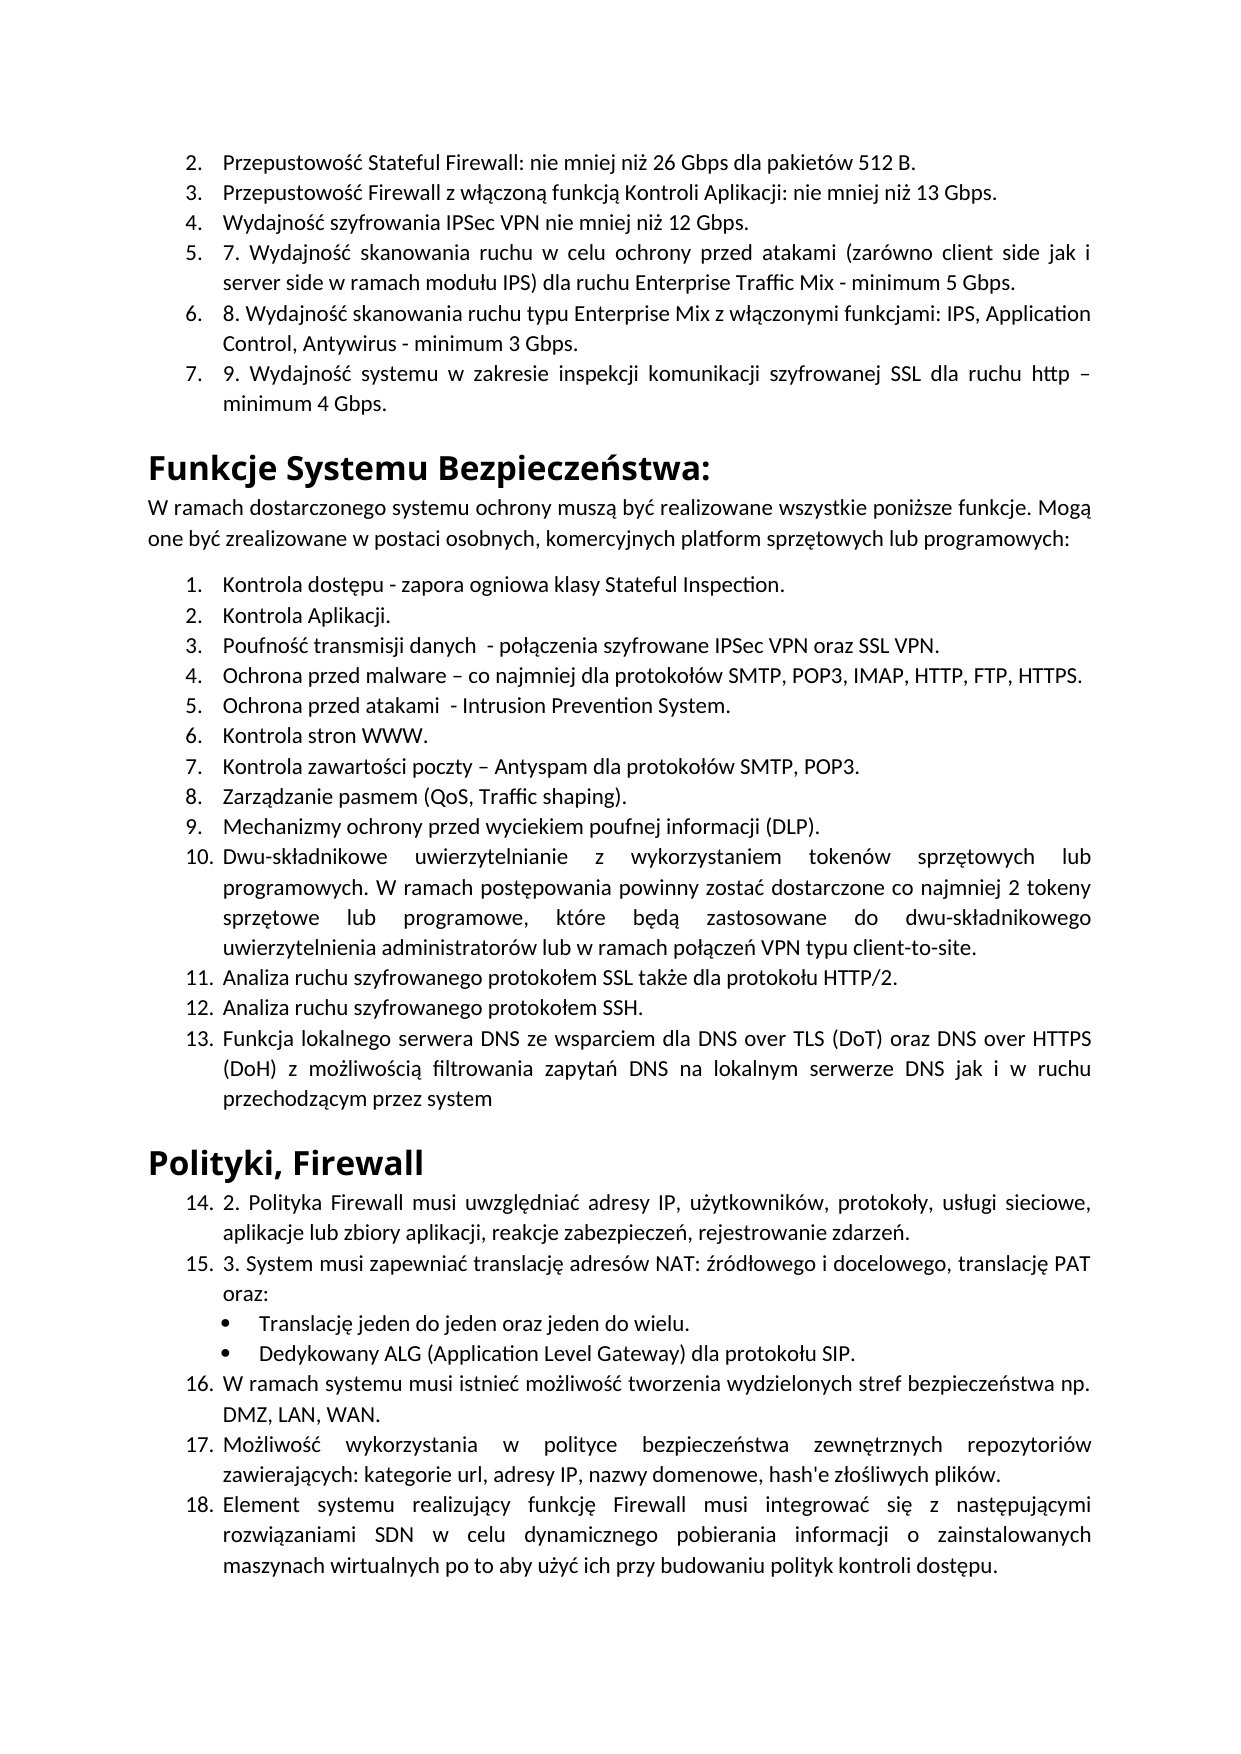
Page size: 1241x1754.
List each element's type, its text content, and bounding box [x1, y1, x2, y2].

list Translację jeden do jeden oraz jeden do wielu. [221, 1309, 1093, 1337]
list Możliwość wykorzystania w polityce bezpieczeństwa zewnętrznych repozytoriów zawierających: kategorie url, adresy IP, nazwy domenowe, hash'e złośliwych plików. [185, 1430, 1093, 1488]
list Ochrona przed malware – co najmniej dla protokołów SMTP, POP3, IMAP, HTTP, FTP, HTTPS. [185, 661, 1093, 689]
list Przepustowość Firewall z włączoną funkcją Kontroli Aplikacji: nie mniej niż 13 Gbps. [185, 178, 1093, 206]
list 3. System musi zapewniać translację adresów NAT: źródłowego i docelowego, translację PAT oraz: [185, 1249, 1093, 1307]
list Element systemu realizujący funkcję Firewall musi integrować się z następującymi rozwiązaniami SDN w celu dynamicznego pobierania informacji o zainstalowanych maszynach wirtualnych po to aby użyć ich przy budowaniu polityk kontroli dostępu. [185, 1490, 1093, 1579]
list Dwu-składnikowe uwierzytelnianie z wykorzystaniem tokenów sprzętowych lub programowych. W ramach postępowania powinny zostać dostarczone co najmniej 2 tokeny sprzętowe lub programowe, które będą zastosowane do dwu-składnikowego uwierzytelnienia administratorów lub w ramach połączeń VPN typu client-to-site. [185, 842, 1093, 961]
list Przepustowość Stateful Firewall: nie mniej niż 26 Gbps dla pakietów 512 B. [185, 148, 1093, 176]
list Dedykowany ALG (Application Level Gateway) dla protokołu SIP. [221, 1339, 1093, 1367]
list 2. Polityka Firewall musi uwzględniać adresy IP, użytkowników, protokoły, usługi sieciowe, aplikacje lub zbiory aplikacji, reakcje zabezpieczeń, rejestrowanie zdarzeń. [185, 1188, 1093, 1246]
list 9. Wydajność systemu w zakresie inspekcji komunikacji szyfrowanej SSL dla ruchu http – minimum 4 Gbps. [185, 359, 1093, 417]
list 7. Wydajność skanowania ruchu w celu ochrony przed atakami (zarówno client side jak i server side w ramach modułu IPS) dla ruchu Enterprise Traffic Mix - minimum 5 Gbps. [185, 238, 1093, 296]
list Ochrona przed atakami - Intrusion Prevention System. [185, 691, 1093, 719]
text W ramach dostarczonego systemu ochrony muszą być realizowane wszystkie poniższe funkcje. Mogą one być zrealizowane w postaci osobnych, komercyjnych platform sprzętowych lub programowych: [148, 493, 1093, 552]
list Mechanizmy ochrony przed wyciekiem poufnej informacji (DLP). [185, 812, 1093, 840]
list 8. Wydajność skanowania ruchu typu Enterprise Mix z włączonymi funkcjami: IPS, Application Control, Antywirus - minimum 3 Gbps. [185, 299, 1093, 357]
list Kontrola stron WWW. [185, 722, 1093, 749]
list Kontrola dostępu - zapora ogniowa klasy Stateful Inspection. [185, 571, 1093, 598]
list Zarządzanie pasmem (QoS, Traffic shaping). [185, 782, 1093, 810]
list W ramach systemu musi istnieć możliwość tworzenia wydzielonych stref bezpieczeństwa np. DMZ, LAN, WAN. [185, 1369, 1093, 1428]
list Kontrola zawartości poczty – Antyspam dla protokołów SMTP, POP3. [185, 752, 1093, 780]
list Wydajność szyfrowania IPSec VPN nie mniej niż 12 Gbps. [185, 208, 1093, 236]
list Analiza ruchu szyfrowanego protokołem SSL także dla protokołu HTTP/2. [185, 963, 1093, 991]
list Poufność transmisji danych - połączenia szyfrowane IPSec VPN oraz SSL VPN. [185, 631, 1093, 659]
list Kontrola Aplikacji. [185, 601, 1093, 629]
subtitle Funkcje Systemu Bezpieczeństwa: [148, 444, 1093, 490]
list Analiza ruchu szyfrowanego protokołem SSH. [185, 993, 1093, 1021]
subtitle Polityki, Firewall [148, 1139, 1093, 1185]
list Funkcja lokalnego serwera DNS ze wsparciem dla DNS over TLS (DoT) oraz DNS over HTTPS (DoH) z możliwością filtrowania zapytań DNS na lokalnym serwerze DNS jak i w ruchu przechodzącym przez system [185, 1024, 1093, 1112]
